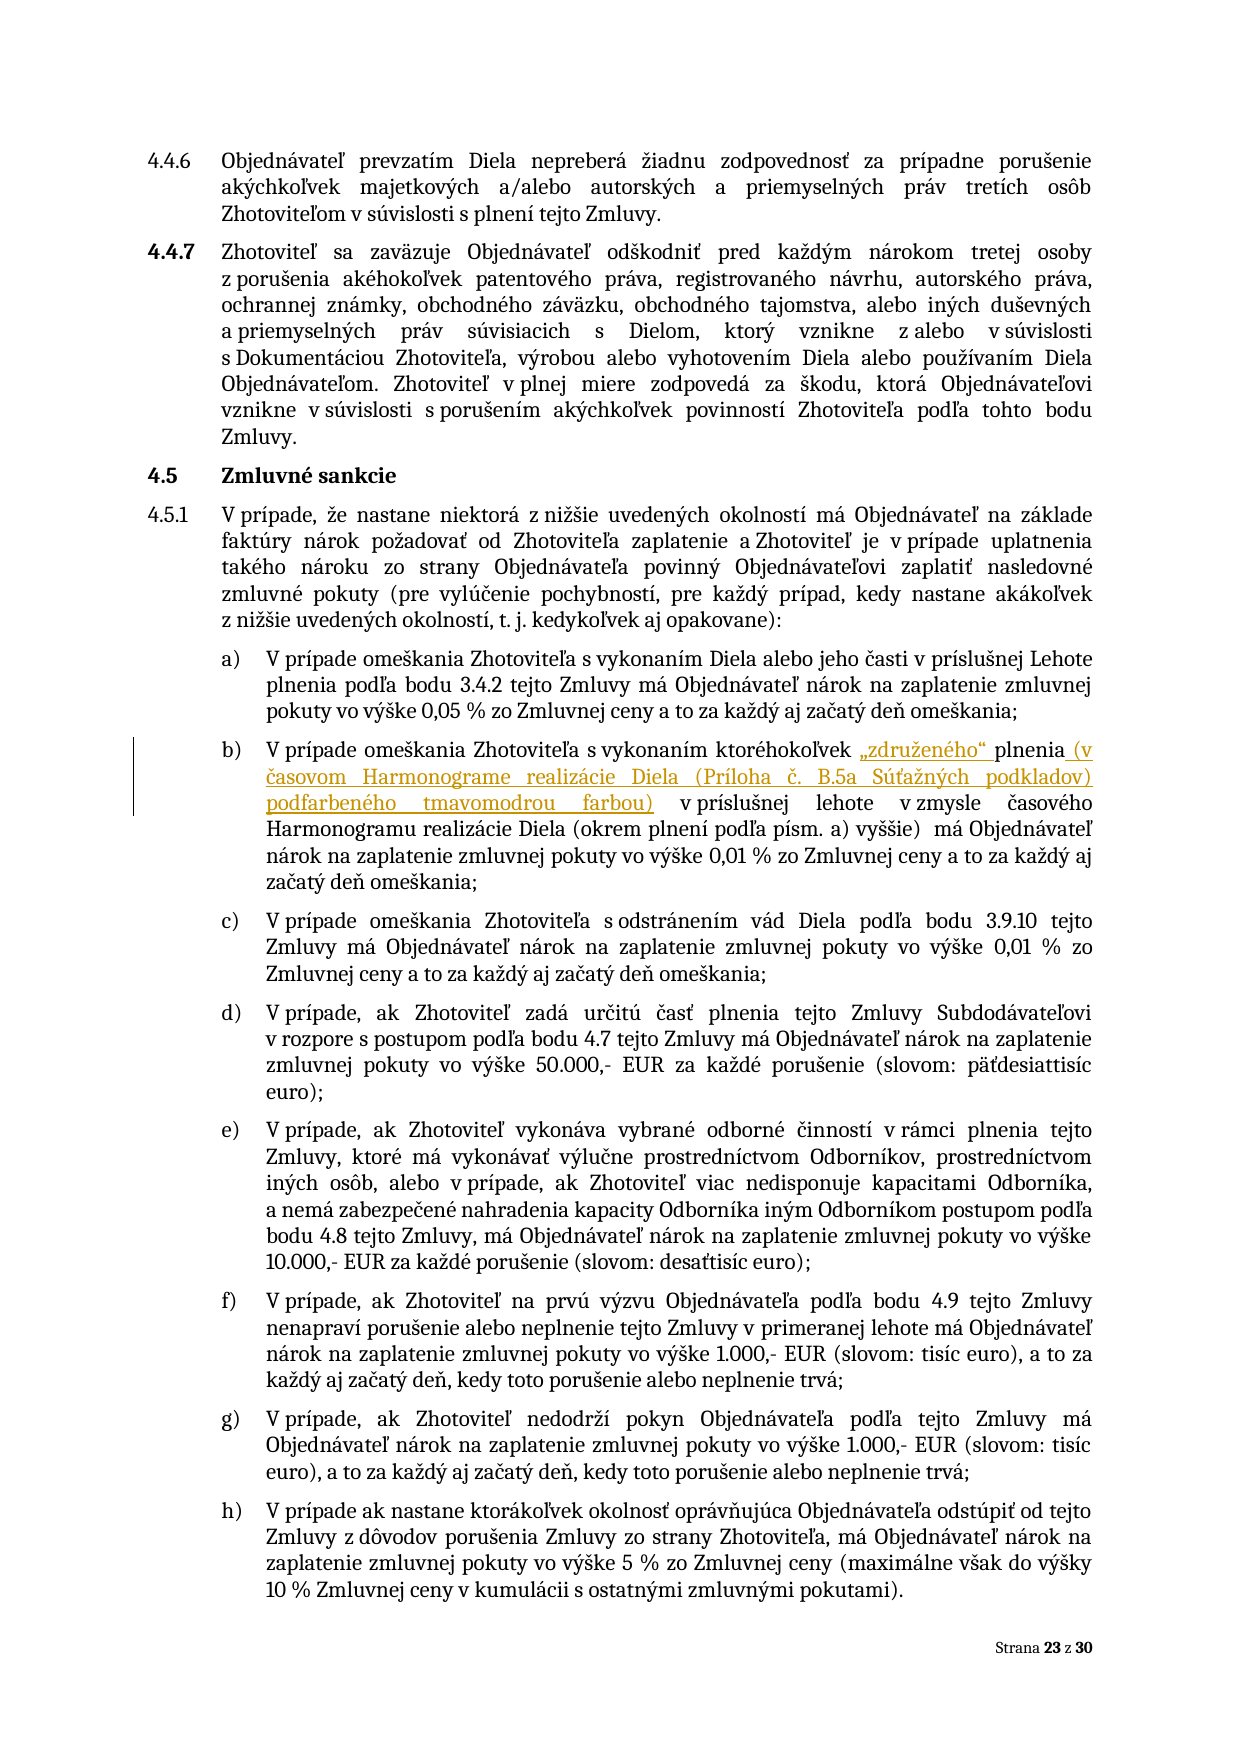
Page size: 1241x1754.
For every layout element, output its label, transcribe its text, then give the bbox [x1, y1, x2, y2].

list V prípade, ak Zhotoviteľ na prvú výzvu Objednávateľa podľa bodu 4.9 tejto Zmluvy nenapraví porušenie alebo neplnenie tejto Zmluvy v primeranej lehote má Objednávateľ nárok na zaplatenie zmluvnej pokuty vo výške 1.000,- EUR (slovom: tisíc euro), a to za každý aj začatý deň, kedy toto porušenie alebo neplnenie trvá; [221, 1288, 1093, 1393]
list V prípade, ak Zhotoviteľ nedodrží pokyn Objednávateľa podľa tejto Zmluvy má Objednávateľ nárok na zaplatenie zmluvnej pokuty vo výške 1.000,- EUR (slovom: tisíc euro), a to za každý aj začatý deň, kedy toto porušenie alebo neplnenie trvá; [221, 1406, 1093, 1485]
list Objednávateľ prevzatím Diela nepreberá žiadnu zodpovednosť za prípadne porušenie akýchkoľvek majetkových a/alebo autorských a priemyselných práv tretích osôb Zhotoviteľom v súvislosti s plnení tejto Zmluvy. [148, 148, 1093, 227]
list Zmluvné sankcie [148, 462, 1093, 489]
list V prípade ak nastane ktorákoľvek okolnosť oprávňujúca Objednávateľa odstúpiť od tejto Zmluvy z dôvodov porušenia Zmluvy zo strany Zhotoviteľa, má Objednávateľ nárok na zaplatenie zmluvnej pokuty vo výške 5 % zo Zmluvnej ceny (maximálne však do výšky 10 % Zmluvnej ceny v kumulácii s ostatnými zmluvnými pokutami). [221, 1497, 1093, 1603]
list V prípade omeškania Zhotoviteľa s odstránením vád Diela podľa bodu 3.9.10 tejto Zmluvy má Objednávateľ nárok na zaplatenie zmluvnej pokuty vo výške 0,01 % zo Zmluvnej ceny a to za každý aj začatý deň omeškania; [221, 908, 1093, 987]
list V prípade, ak Zhotoviteľ zadá určitú časť plnenia tejto Zmluvy Subdodávateľovi v rozpore s postupom podľa bodu 4.7 tejto Zmluvy má Objednávateľ nárok na zaplatenie zmluvnej pokuty vo výške 50.000,- EUR za každé porušenie (slovom: päťdesiattisíc euro); [221, 999, 1093, 1105]
list V prípade omeškania Zhotoviteľa s vykonaním ktoréhokoľvek plnenia v príslušnej lehote v zmysle časového Harmonogramu realizácie Diela (okrem plnení podľa písm. a) vyššie) má Objednávateľ nárok na zaplatenie zmluvnej pokuty vo výške 0,01 % zo Zmluvnej ceny a to za každý aj začatý deň omeškania; [221, 737, 1093, 895]
list Zhotoviteľ sa zaväzuje Objednávateľ odškodniť pred každým nárokom tretej osoby z porušenia akéhokoľvek patentového práva, registrovaného návrhu, autorského práva, ochrannej známky, obchodného záväzku, obchodného tajomstva, alebo iných duševných a priemyselných práv súvisiacich s Dielom, ktorý vznikne z alebo v súvislosti s Dokumentáciou Zhotoviteľa, výrobou alebo vyhotovením Diela alebo používaním Diela Objednávateľom. Zhotoviteľ v plnej miere zodpovedá za škodu, ktorá Objednávateľovi vznikne v súvislosti s porušením akýchkoľvek povinností Zhotoviteľa podľa tohto bodu Zmluvy. [148, 239, 1093, 450]
list V prípade omeškania Zhotoviteľa s vykonaním Diela alebo jeho časti v príslušnej Lehote plnenia podľa bodu 3.4.2 tejto Zmluvy má Objednávateľ nárok na zaplatenie zmluvnej pokuty vo výške 0,05 % zo Zmluvnej ceny a to za každý aj začatý deň omeškania; [221, 646, 1093, 725]
list V prípade, ak Zhotoviteľ vykonáva vybrané odborné činností v rámci plnenia tejto Zmluvy, ktoré má vykonávať výlučne prostredníctvom Odborníkov, prostredníctvom iných osôb, alebo v prípade, ak Zhotoviteľ viac nedisponuje kapacitami Odborníka, a nemá zabezpečené nahradenia kapacity Odborníka iným Odborníkom postupom podľa bodu 4.8 tejto Zmluvy, má Objednávateľ nárok na zaplatenie zmluvnej pokuty vo výške 10.000,- EUR za každé porušenie (slovom: desaťtisíc euro); [221, 1117, 1093, 1275]
list V prípade, že nastane niektorá z nižšie uvedených okolností má Objednávateľ na základe faktúry nárok požadovať od Zhotoviteľa zaplatenie a Zhotoviteľ je v prípade uplatnenia takého nároku zo strany Objednávateľa povinný Objednávateľovi zaplatiť nasledovné zmluvné pokuty (pre vylúčenie pochybností, pre každý prípad, kedy nastane akákoľvek z nižšie uvedených okolností, t. j. kedykoľvek aj opakovane): [148, 501, 1093, 633]
